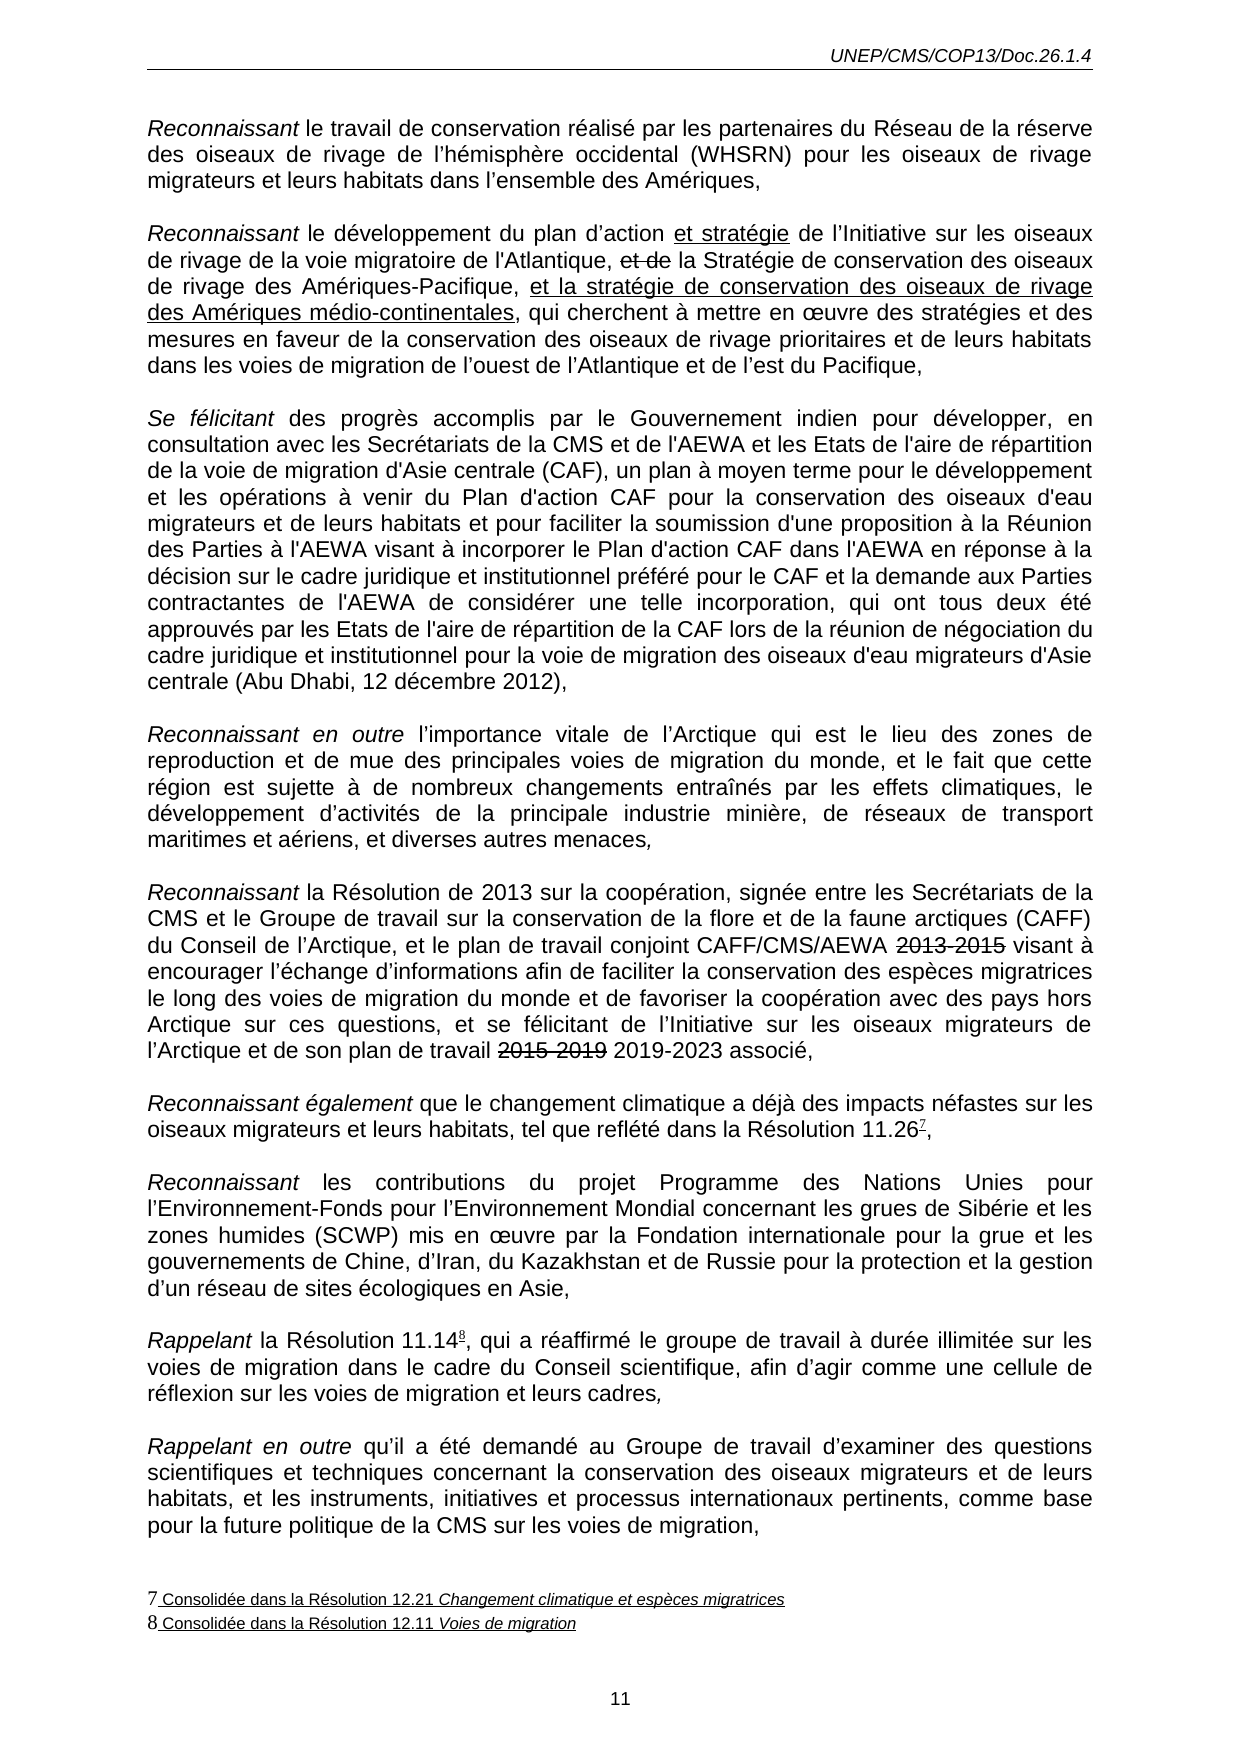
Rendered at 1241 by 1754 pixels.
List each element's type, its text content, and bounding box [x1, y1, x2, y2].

text Rappelant la Résolution 11.14, qui a réaffirmé le groupe de travail à durée illimitée sur les voies de migration dans le cadre du Conseil scientifique, afin d’agir comme une cellule de réflexion sur les voies de migration et leurs cadres, [147, 1327, 1093, 1406]
text Rappelant en outre qu’il a été demandé au Groupe de travail d’examiner des questions scientifiques et techniques concernant la conservation des oiseaux migrateurs et de leurs habitats, et les instruments, initiatives et processus internationaux pertinents, comme base pour la future politique de la CMS sur les voies de migration, [147, 1433, 1093, 1538]
text Reconnaissant les contributions du projet Programme des Nations Unies pour l’Environnement-Fonds pour l’Environnement Mondial concernant les grues de Sibérie et les zones humides (SCWP) mis en œuvre par la Fondation internationale pour la grue et les gouvernements de Chine, d’Iran, du Kazakhstan et de Russie pour la protection et la gestion d’un réseau de sites écologiques en Asie, [147, 1169, 1093, 1301]
text Reconnaissant le développement du plan d’action et stratégie de l’Initiative sur les oiseaux de rivage de la voie migratoire de l'Atlantique, et de la Stratégie de conservation des oiseaux de rivage des Amériques-Pacifique, et la stratégie de conservation des oiseaux de rivage des Amériques médio-continentales, qui cherchent à mettre en œuvre des stratégies et des mesures en faveur de la conservation des oiseaux de rivage prioritaires et de leurs habitats dans les voies de migration de l’ouest de l’Atlantique et de l’est du Pacifique, [147, 220, 1093, 378]
text Reconnaissant le travail de conservation réalisé par les partenaires du Réseau de la réserve des oiseaux de rivage de l’hémisphère occidental (WHSRN) pour les oiseaux de rivage migrateurs et leurs habitats dans l’ensemble des Amériques, [147, 115, 1093, 194]
text Se félicitant des progrès accomplis par le Gouvernement indien pour développer, en consultation avec les Secrétariats de la CMS et de l'AEWA et les Etats de l'aire de répartition de la voie de migration d'Asie centrale (CAF), un plan à moyen terme pour le développement et les opérations à venir du Plan d'action CAF pour la conservation des oiseaux d'eau migrateurs et de leurs habitats et pour faciliter la soumission d'une proposition à la Réunion des Parties à l'AEWA visant à incorporer le Plan d'action CAF dans l'AEWA en réponse à la décision sur le cadre juridique et institutionnel préféré pour le CAF et la demande aux Parties contractantes de l'AEWA de considérer une telle incorporation, qui ont tous deux été approuvés par les Etats de l'aire de répartition de la CAF lors de la réunion de négociation du cadre juridique et institutionnel pour la voie de migration des oiseaux d'eau migrateurs d'Asie centrale (Abu Dhabi, 12 décembre 2012), [147, 405, 1093, 694]
text Reconnaissant également que le changement climatique a déjà des impacts néfastes sur les oiseaux migrateurs et leurs habitats, tel que reflété dans la Résolution 11.26, [147, 1090, 1093, 1143]
text Reconnaissant la Résolution de 2013 sur la coopération, signée entre les Secrétariats de la CMS et le Groupe de travail sur la conservation de la flore et de la faune arctiques (CAFF) du Conseil de l’Arctique, et le plan de travail conjoint CAFF/CMS/AEWA 2013-2015 visant à encourager l’échange d’informations afin de faciliter la conservation des espèces migratrices le long des voies de migration du monde et de favoriser la coopération avec des pays hors Arctique sur ces questions, et se félicitant de l’Initiative sur les oiseaux migrateurs de l’Arctique et de son plan de travail 2015-2019 2019-2023 associé, [147, 879, 1093, 1063]
text Reconnaissant en outre l’importance vitale de l’Arctique qui est le lieu des zones de reproduction et de mue des principales voies de migration du monde, et le fait que cette région est sujette à de nombreux changements entraînés par les effets climatiques, le développement d’activités de la principale industrie minière, de réseaux de transport maritimes et aériens, et diverses autres menaces, [147, 721, 1093, 853]
